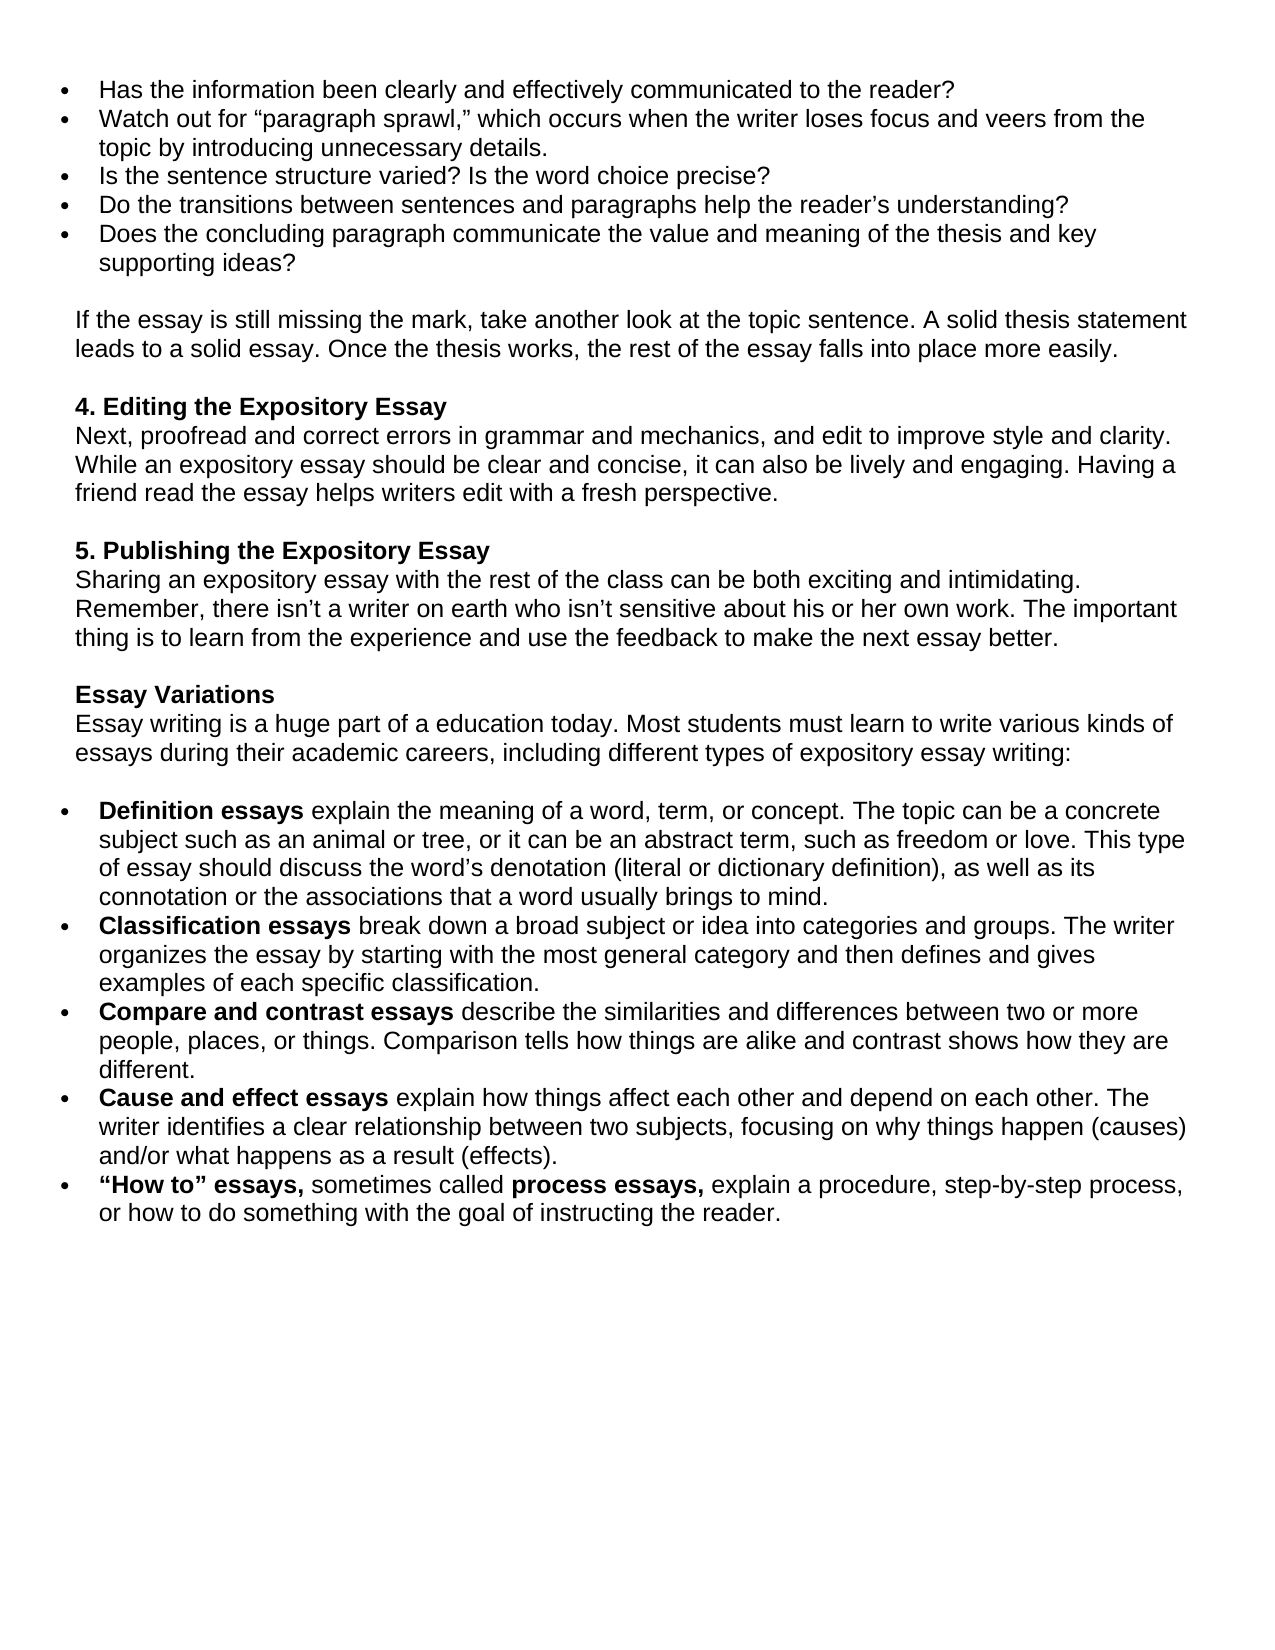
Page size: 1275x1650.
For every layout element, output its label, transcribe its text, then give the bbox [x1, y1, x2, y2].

list Compare and contrast essays describe the similarities and differences between two or more people, places, or things. Comparison tells how things are alike and contrast shows how they are different. [61, 997, 1200, 1083]
text 5. Publishing the Expository Essay Sharing an expository essay with the rest of the class can be both exciting and intimidating. Remember, there isn’t a writer on earth who isn’t sensitive about his or her own work. The important thing is to learn from the experience and use the feedback to make the next essay better. [75, 536, 1200, 651]
list Watch out for “paragraph sprawl,” which occurs when the writer loses focus and veers from the topic by introducing unnecessary details. [61, 104, 1200, 161]
list “How to” essays, sometimes called process essays, explain a procedure, step-by-step process, or how to do something with the goal of instructing the reader. [61, 1169, 1200, 1227]
list Classification essays break down a broad subject or idea into categories and groups. The writer organizes the essay by starting with the most general category and then defines and gives examples of each specific classification. [61, 911, 1200, 997]
text 4. Editing the Expository Essay Next, proofread and correct errors in grammar and mechanics, and edit to improve style and clarity. While an expository essay should be clear and concise, it can also be lively and engaging. Having a friend read the essay helps writers edit with a fresh perspective. [75, 392, 1200, 507]
list Cause and effect essays explain how things affect each other and depend on each other. The writer identifies a clear relationship between two subjects, focusing on why things happen (causes) and/or what happens as a result (effects). [61, 1083, 1200, 1169]
list Does the concluding paragraph communicate the value and meaning of the thesis and key supporting ideas? [61, 219, 1200, 276]
list Do the transitions between sentences and paragraphs help the reader’s understanding? [61, 190, 1200, 219]
list Is the sentence structure varied? Is the word choice precise? [61, 161, 1200, 190]
list Has the information been clearly and effectively communicated to the reader? [61, 75, 1200, 104]
list Definition essays explain the meaning of a word, term, or concept. The topic can be a concrete subject such as an animal or tree, or it can be an abstract term, such as freedom or love. This type of essay should discuss the word’s denotation (literal or dictionary definition), as well as its connotation or the associations that a word usually brings to mind. [61, 796, 1200, 911]
text If the essay is still missing the mark, take another look at the topic sentence. A solid thesis statement leads to a solid essay. Once the thesis works, the rest of the essay falls into place more easily. [75, 305, 1200, 363]
text Essay Variations Essay writing is a huge part of a education today. Most students must learn to write various kinds of essays during their academic careers, including different types of expository essay writing: [75, 680, 1200, 767]
